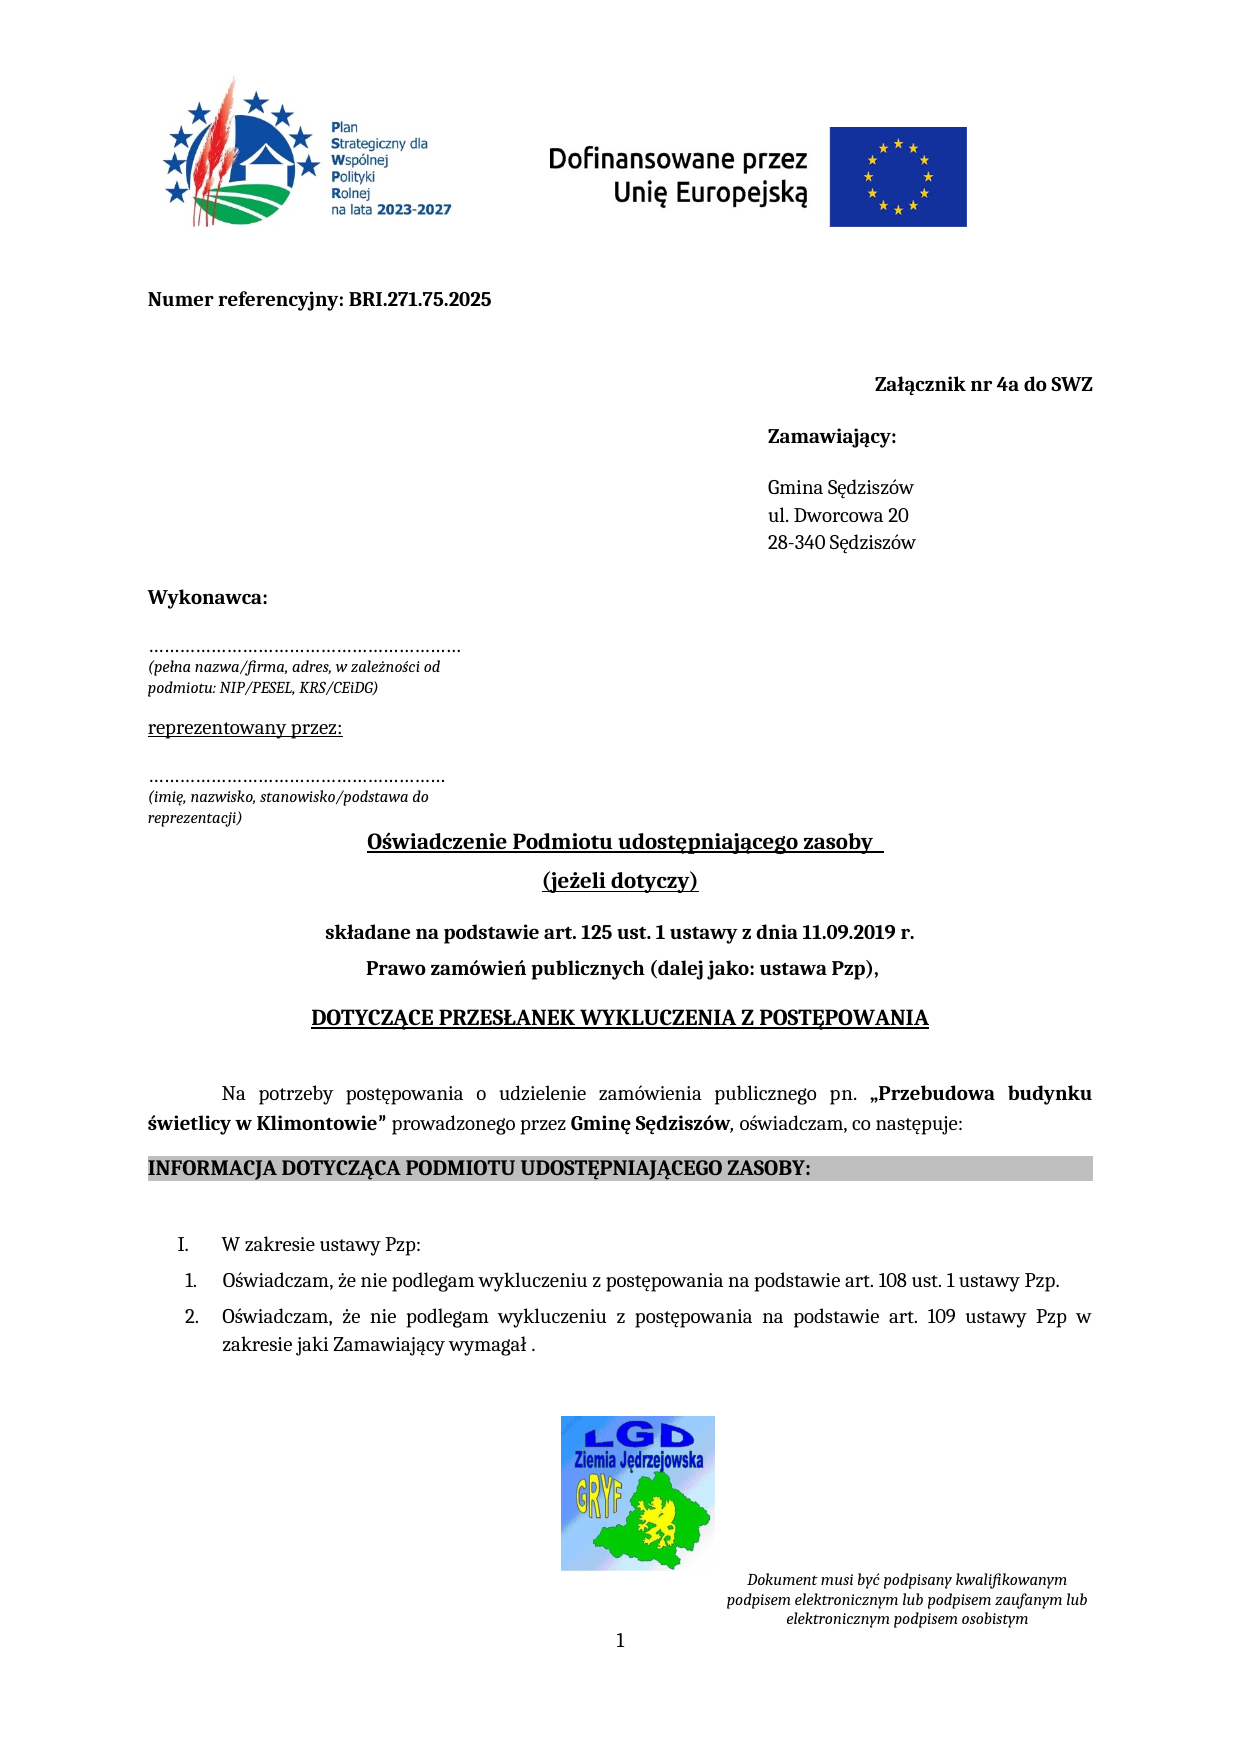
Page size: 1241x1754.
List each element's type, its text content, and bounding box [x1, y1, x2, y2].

picture [561, 1416, 715, 1571]
text (imię, nazwisko, stanowisko/podstawa do reprezentacji) [148, 788, 472, 827]
picture [550, 127, 967, 227]
text …………………………………………………… [148, 634, 472, 658]
text ………………………………………………… [148, 764, 472, 788]
text DOTYCZĄCE PRZESŁANEK WYKLUCZENIA Z POSTĘPOWANIA [148, 1005, 1093, 1031]
text Zamawiający: [768, 424, 1093, 448]
picture [162, 76, 452, 227]
text Oświadczenie Podmiotu udostępniającego zasoby [148, 829, 1093, 855]
text (pełna nazwa/firma, adres, w zależności od podmiotu: NIP/PESEL, KRS/CEiDG) [148, 658, 472, 698]
text Załącznik nr 4a do SWZ [694, 373, 1093, 397]
text Gmina Sędziszów [266, 476, 1093, 500]
text ul. Dworcowa 20 [266, 503, 1093, 527]
text reprezentowany przez: [148, 716, 1093, 740]
text INFORMACJA DOTYCZĄCA PODMIOTU UDOSTĘPNIAJĄCEGO ZASOBY: [148, 1156, 1093, 1181]
text 28-340 Sędziszów [266, 531, 1093, 555]
text Na potrzeby postępowania o udzielenie zamówienia publicznego pn. „Przebudowa budynku świetlicy w Klimontowie” prowadzonego przez Gminę Sędziszów, oświadczam, co następuje: [148, 1082, 1093, 1135]
list W zakresie ustawy Pzp: [177, 1233, 1093, 1257]
text składane na podstawie art. 125 ust. 1 ustawy z dnia 11.09.2019 r. [148, 920, 1093, 944]
text (jeżeli dotyczy) [148, 868, 1093, 895]
text Prawo zamówień publicznych (dalej jako: ustawa Pzp), [148, 956, 1093, 980]
text Wykonawca: [148, 586, 1093, 610]
list Oświadczam, że nie podlegam wykluczeniu z postępowania na podstawie art. 109 ustawy Pzp w zakresie jaki Zamawiający wymagał . [185, 1305, 1093, 1356]
list Oświadczam, że nie podlegam wykluczeniu z postępowania na podstawie art. 108 ust. 1 ustawy Pzp. [185, 1269, 1093, 1293]
